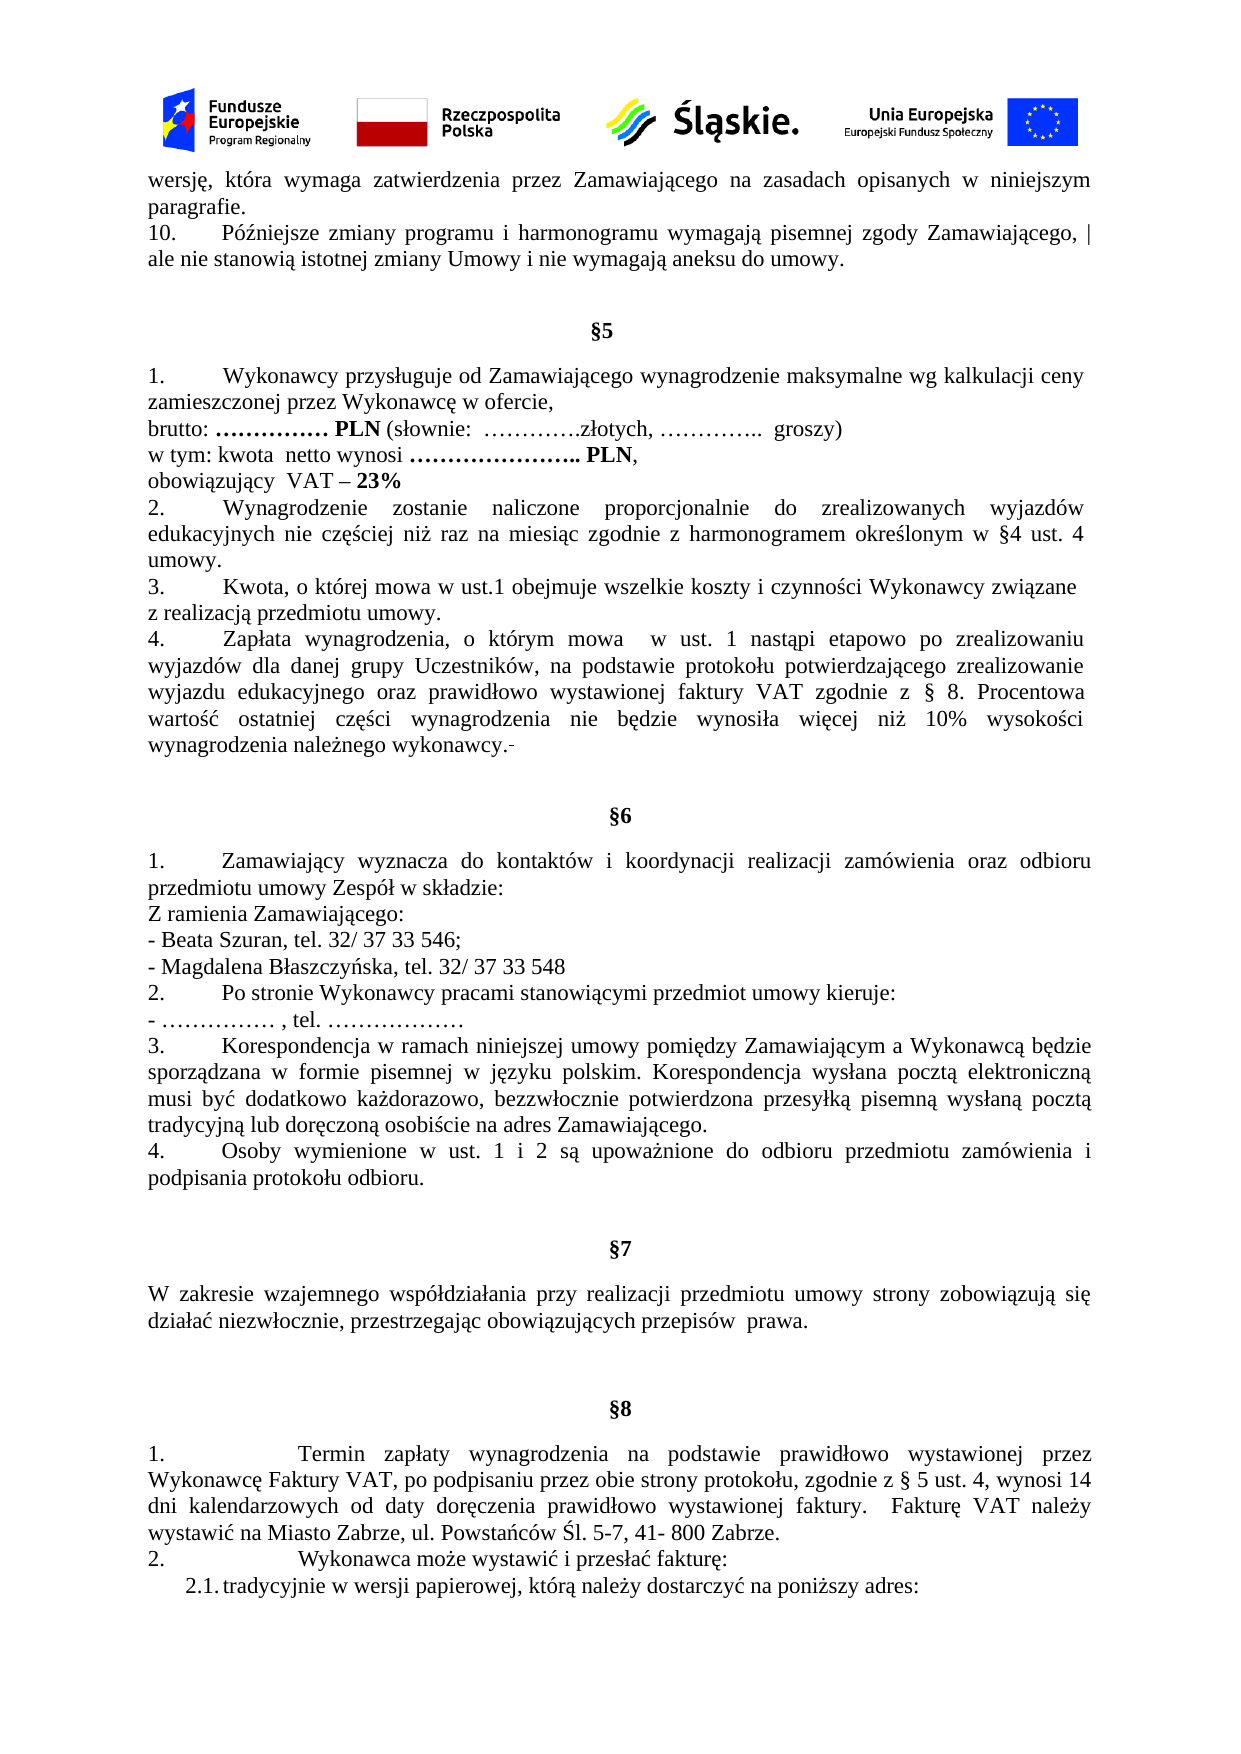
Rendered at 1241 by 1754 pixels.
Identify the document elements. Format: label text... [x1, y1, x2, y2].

text W zakresie wzajemnego współdziałania przy realizacji przedmiotu umowy strony zobowiązują się działać niezwłocznie, przestrzegając obowiązujących przepisów prawa. [148, 1280, 1093, 1333]
text - …………… , tel. ……………… [148, 1006, 1093, 1032]
list tradycyjnie w wersji papierowej, którą należy dostarczyć na poniższy adres: [185, 1572, 1090, 1598]
list Wynagrodzenie zostanie naliczone proporcjonalnie do zrealizowanych wyjazdów edukacyjnych nie częściej niż raz na miesiąc zgodnie z harmonogramem określonym w §4 ust. 4 umowy. [148, 494, 1085, 573]
text brutto: …………… PLN (słownie: ………….złotych, ………….. groszy) [148, 415, 1085, 441]
text §7 [148, 1235, 1093, 1262]
list Późniejsze zmiany programu i harmonogramu wymagają pisemnej zgody Zamawiającego, | ale nie stanowią istotnej zmiany Umowy i nie wymagają aneksu do umowy. [148, 219, 1093, 272]
list Zapłata wynagrodzenia, o którym mowa w ust. 1 nastąpi etapowo po zrealizowaniu wyjazdów dla danej grupy Uczestników, na podstawie protokołu potwierdzającego zrealizowanie wyjazdu edukacyjnego oraz prawidłowo wystawionej faktury VAT zgodnie z § 8. Procentowa wartość ostatniej części wynagrodzenia nie będzie wynosiła więcej niż 10% wysokości wynagrodzenia należnego wykonawcy. [148, 626, 1085, 757]
list Wykonawcy przysługuje od Zamawiającego wynagrodzenie maksymalne wg kalkulacji ceny zamieszczonej przez Wykonawcę w ofercie, [148, 362, 1085, 415]
text w tym: kwota netto wynosi ………………….. PLN, [148, 441, 1085, 467]
text §5 [590, 317, 1093, 343]
list Osoby wymienione w ust. 1 i 2 są upoważnione do odbioru przedmiotu zamówienia i podpisania protokołu odbioru. [148, 1137, 1093, 1190]
list Korespondencja w ramach niniejszej umowy pomiędzy Zamawiającym a Wykonawcą będzie sporządzana w formie pisemnej w języku polskim. Korespondencja wysłana pocztą elektroniczną musi być dodatkowo każdorazowo, bezzwłocznie potwierdzona przesyłką pisemną wysłaną pocztą tradycyjną lub doręczoną osobiście na adres Zamawiającego. [148, 1032, 1093, 1137]
list Termin zapłaty wynagrodzenia na podstawie prawidłowo wystawionej przez Wykonawcę Faktury VAT, po podpisaniu przez obie strony protokołu, zgodnie z § 5 ust. 4, wynosi 14 dni kalendarzowych od daty doręczenia prawidłowo wystawionej faktury. Fakturę VAT należy wystawić na Miasto Zabrze, ul. Powstańców Śl. 5-7, 41- 800 Zabrze. [148, 1440, 1093, 1545]
list Kwota, o której mowa w ust.1 obejmuje wszelkie koszty i czynności Wykonawcy związane z realizacją przedmiotu umowy. [148, 573, 1085, 626]
text Z ramienia Zamawiającego: [148, 900, 1093, 927]
list Zamawiający wyznacza do kontaktów i koordynacji realizacji zamówienia oraz odbioru przedmiotu umowy Zespół w składzie: [148, 847, 1093, 900]
text §8 [148, 1395, 1093, 1421]
text - Beata Szuran, tel. 32/ 37 33 546; [148, 927, 1093, 953]
text - Magdalena Błaszczyńska, tel. 32/ 37 33 548 [148, 953, 1093, 979]
text §6 [148, 802, 1093, 829]
list Wykonawca może wystawić i przesłać fakturę: [148, 1545, 1090, 1572]
text obowiązujący VAT – 23% [148, 467, 1085, 494]
list Po stronie Wykonawcy pracami stanowiącymi przedmiot umowy kieruje: [148, 979, 1093, 1006]
picture [147, 73, 1093, 167]
